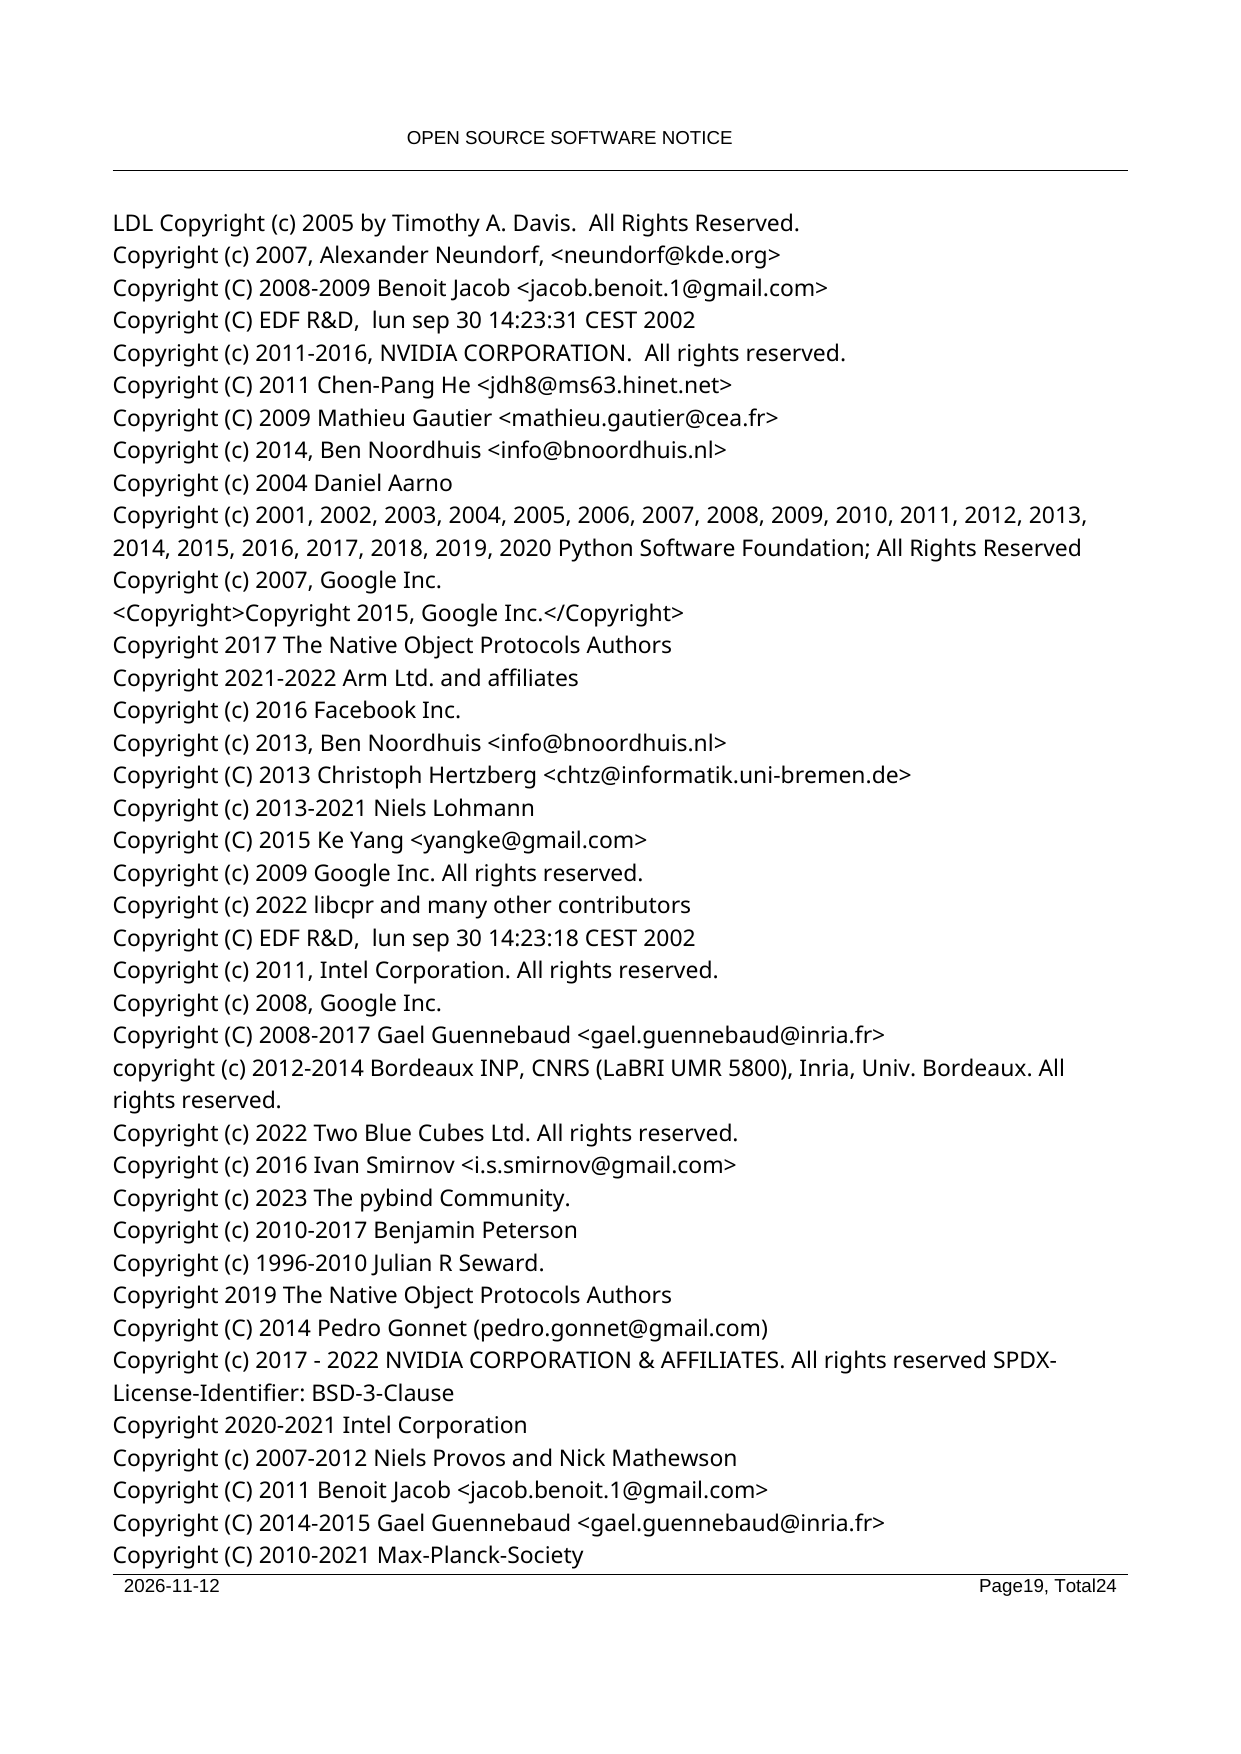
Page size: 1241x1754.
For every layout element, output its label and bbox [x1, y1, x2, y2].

text [112, 206, 1128, 1571]
